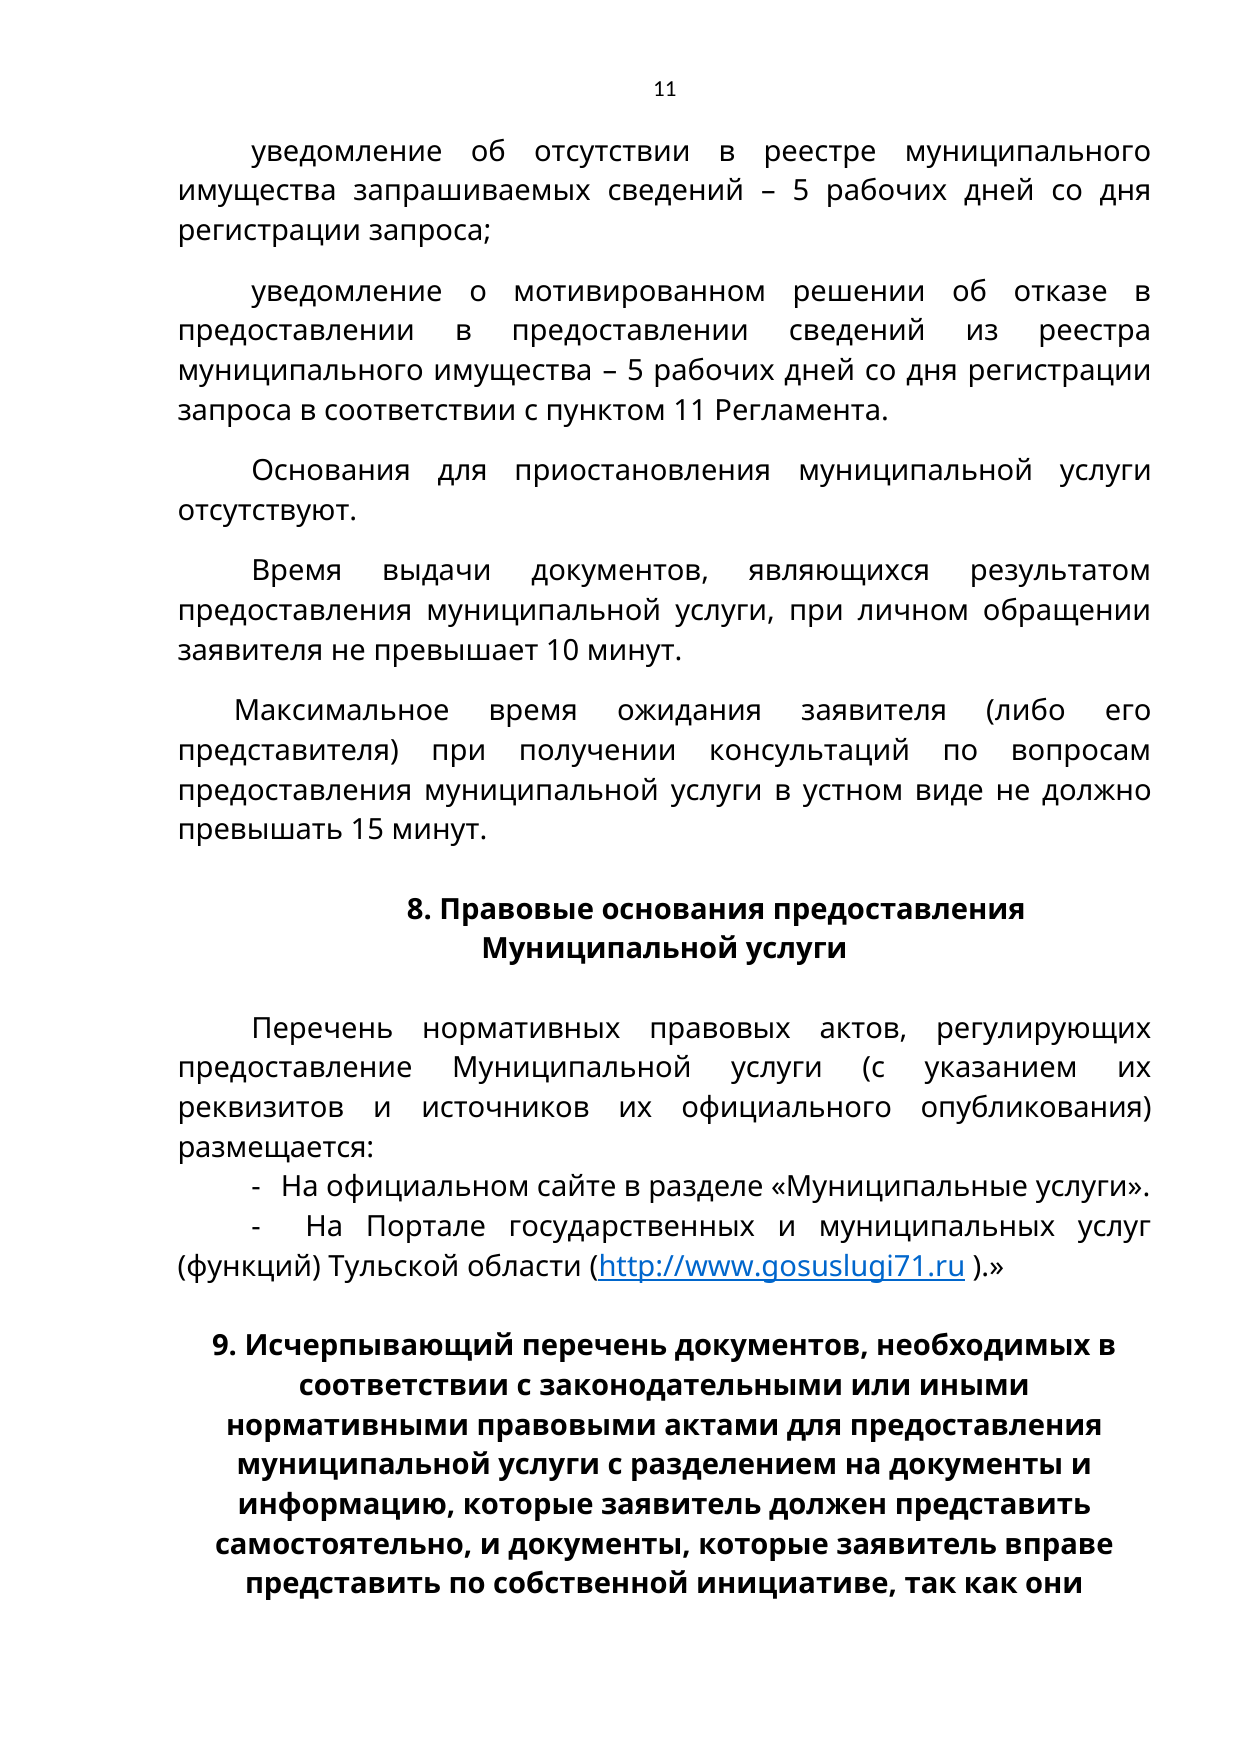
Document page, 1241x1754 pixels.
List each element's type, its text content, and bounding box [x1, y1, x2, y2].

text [177, 1324, 1152, 1602]
text Перечень нормативных правовых актов, регулирующих предоставление Муниципальной услуги (с указанием их реквизитов и источников их официального опубликования) размещается: [177, 1007, 1152, 1166]
text - На Портале государственных и муниципальных услуг (функций) Тульской области (http://www.gosuslugi71.ru ).» [177, 1205, 1152, 1285]
text Максимальное время ожидания заявителя (либо его представителя) при получении консультаций по вопросам предоставления муниципальной услуги в устном виде не должно превышать 15 минут. [177, 689, 1152, 848]
text уведомление об отсутствии в реестре муниципального имущества запрашиваемых сведений – 5 рабочих дней со дня регистрации запроса; [177, 130, 1152, 249]
text уведомление о мотивированном решении об отказе в предоставлении в предоставлении сведений из реестра муниципального имущества – 5 рабочих дней со дня регистрации запроса в соответствии с пунктом 11 Регламента. [177, 270, 1152, 428]
text 8. Правовые основания предоставления Муниципальной услуги [177, 888, 1152, 967]
text Время выдачи документов, являющихся результатом предоставления муниципальной услуги, при личном обращении заявителя не превышает 10 минут. [177, 549, 1152, 669]
text - На официальном сайте в разделе «Муниципальные услуги». [251, 1166, 1152, 1205]
text Основания для приостановления муниципальной услуги отсутствуют. [177, 449, 1152, 529]
